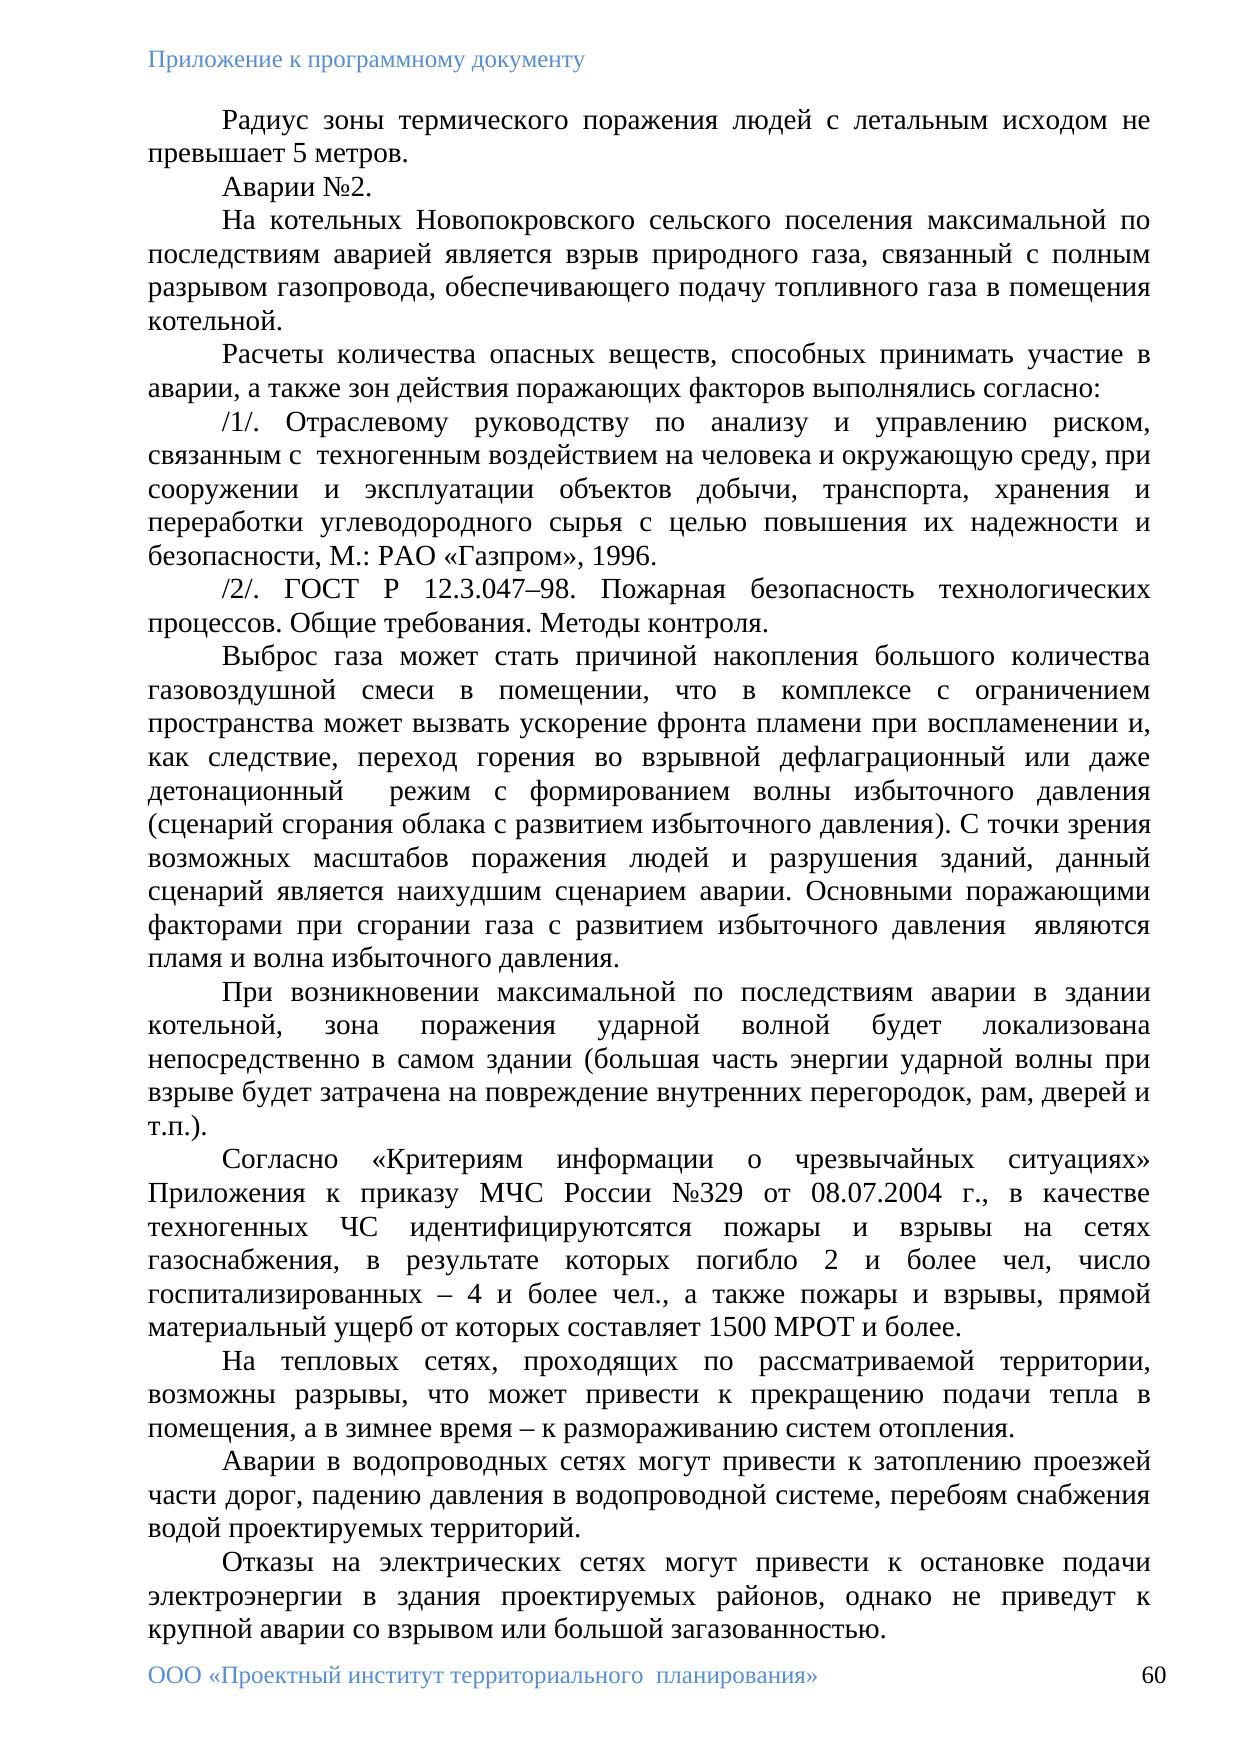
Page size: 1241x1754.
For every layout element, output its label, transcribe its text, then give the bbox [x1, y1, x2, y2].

text Расчеты количества опасных веществ, способных принимать участие в аварии, а также зон действия поражающих факторов выполнялись согласно: [148, 337, 1152, 404]
text /2/. ГОСТ Р 12.3.047–98. Пожарная безопасность технологических процессов. Общие требования. Методы контроля. [148, 571, 1152, 638]
text /1/. Отраслевому руководству по анализу и управлению риском, связанным с техногенным воздействием на человека и окружающую среду, при сооружении и эксплуатации объектов добычи, транспорта, хранения и переработки углеводородного сырья с целью повышения их надежности и безопасности, М.: РАО «Газпром», 1996. [148, 404, 1152, 571]
text Аварии в водопроводных сетях могут привести к затоплению проезжей части дорог, падению давления в водопроводной системе, перебоям снабжения водой проектируемых территорий. [148, 1443, 1152, 1544]
text На тепловых сетях, проходящих по рассматриваемой территории, возможны разрывы, что может привести к прекращению подачи тепла в помещения, а в зимнее время – к размораживанию систем отопления. [148, 1343, 1152, 1443]
text Аварии №2. [148, 169, 1152, 202]
text Согласно «Критериям информации о чрезвычайных ситуациях» Приложения к приказу МЧС России №329 от 08.07.2004 г., в качестве техногенных ЧС идентифицируютсятся пожары и взрывы на сетях газоснабжения, в результате которых погибло 2 и более чел, число госпитализированных – 4 и более чел., а также пожары и взрывы, прямой материальный ущерб от которых составляет 1500 МРОТ и более. [148, 1142, 1152, 1343]
text Радиус зоны термического поражения людей с летальным исходом не превышает . [148, 102, 1152, 169]
text При возникновении максимальной по последствиям аварии в здании котельной, зона поражения ударной волной будет локализована непосредственно в самом здании (большая часть энергии ударной волны при взрыве будет затрачена на повреждение внутренних перегородок, рам, дверей и т.п.). [148, 974, 1152, 1142]
text Выброс газа может стать причиной накопления большого количества газовоздушной смеси в помещении, что в комплексе с ограничением пространства может вызвать ускорение фронта пламени при воспламенении и, как следствие, переход горения во взрывной дефлаграционный или даже детонационный режим с формированием волны избыточного давления (сценарий сгорания облака с развитием избыточного давления). С точки зрения возможных масштабов поражения людей и разрушения зданий, данный сценарий является наихудшим сценарием аварии. Основными поражающими факторами при сгорании газа с развитием избыточного давления являются пламя и волна избыточного давления. [148, 638, 1152, 974]
text На котельных Новопокровского сельского поселения максимальной по последствиям аварией является взрыв природного газа, связанный с полным разрывом газопровода, обеспечивающего подачу топливного газа в помещения котельной. [148, 202, 1152, 337]
text Отказы на электрических сетях могут привести к остановке подачи электроэнергии в здания проектируемых районов, однако не приведут к крупной аварии со взрывом или большой загазованностью. [148, 1544, 1152, 1645]
